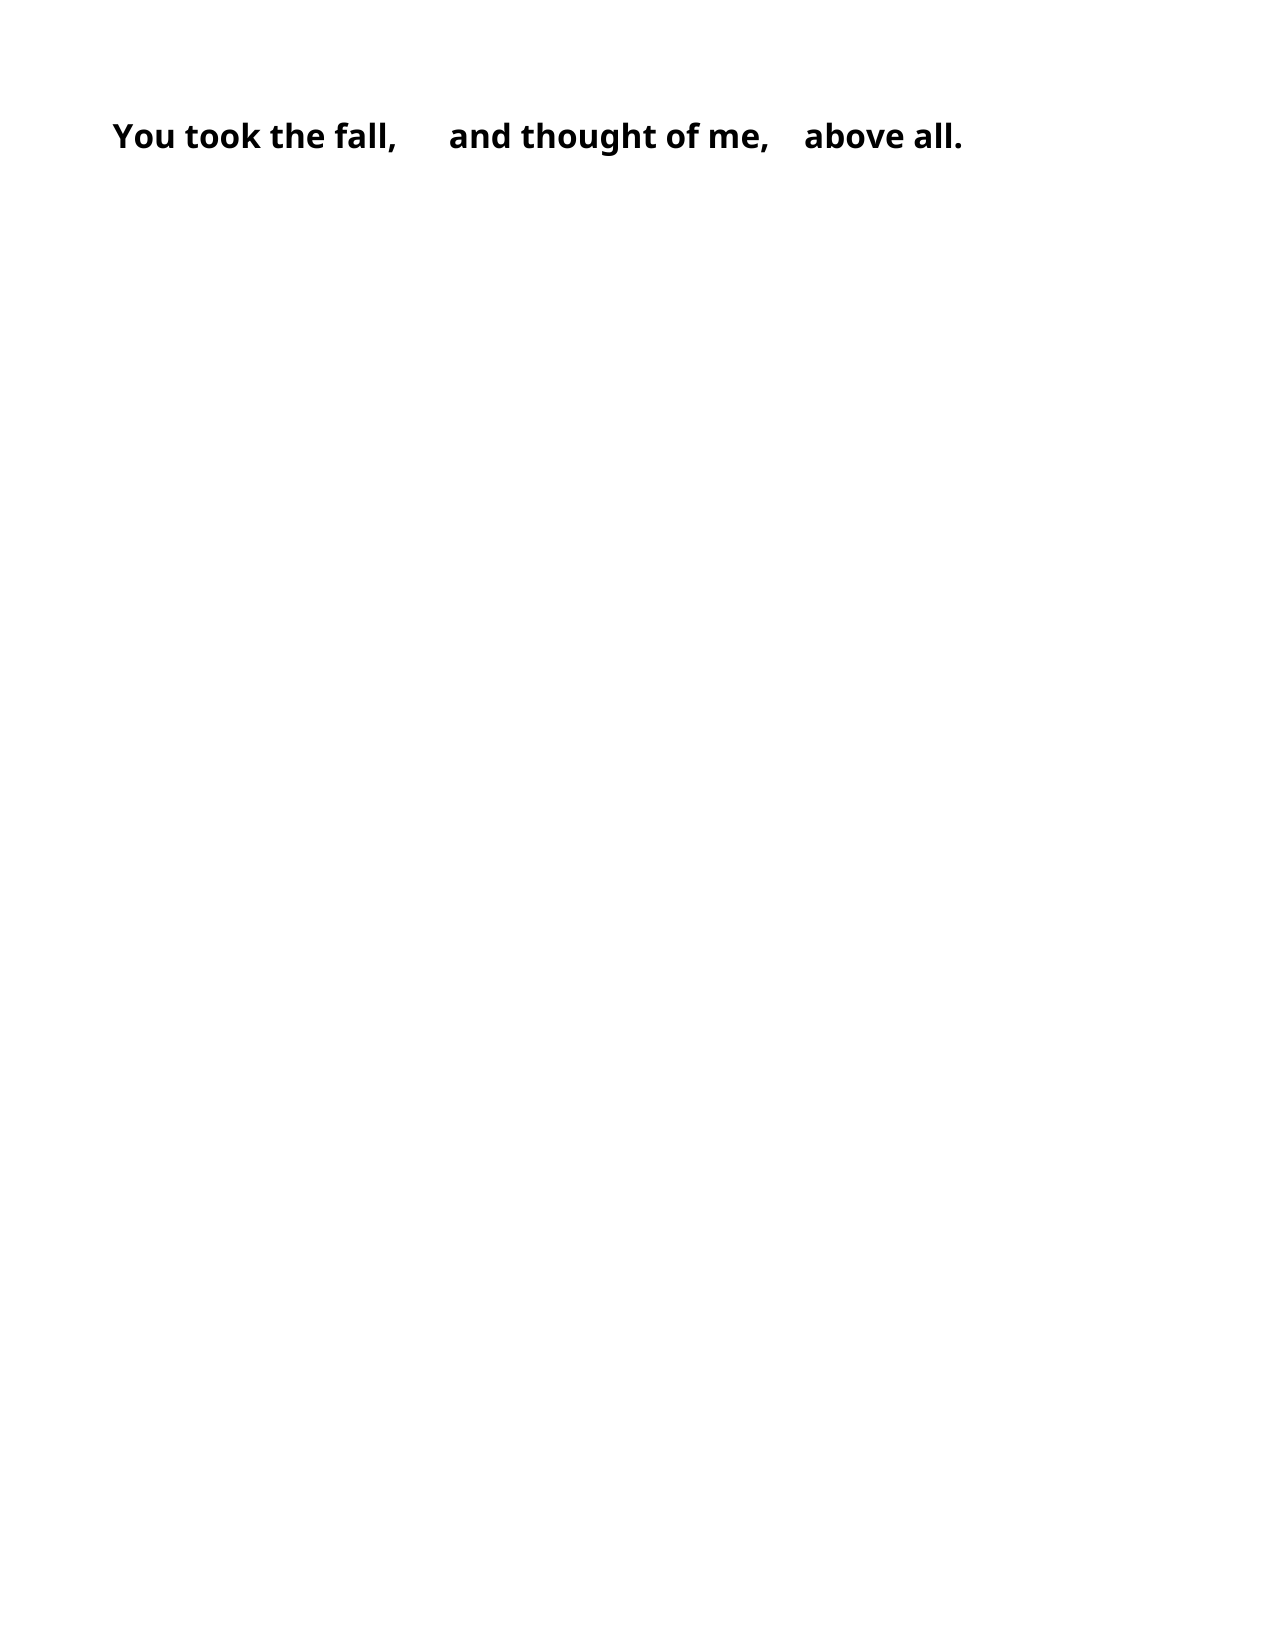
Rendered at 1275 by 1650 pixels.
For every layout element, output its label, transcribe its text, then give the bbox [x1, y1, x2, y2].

text You took the fall, and thought of me, above all. [112, 113, 1087, 159]
